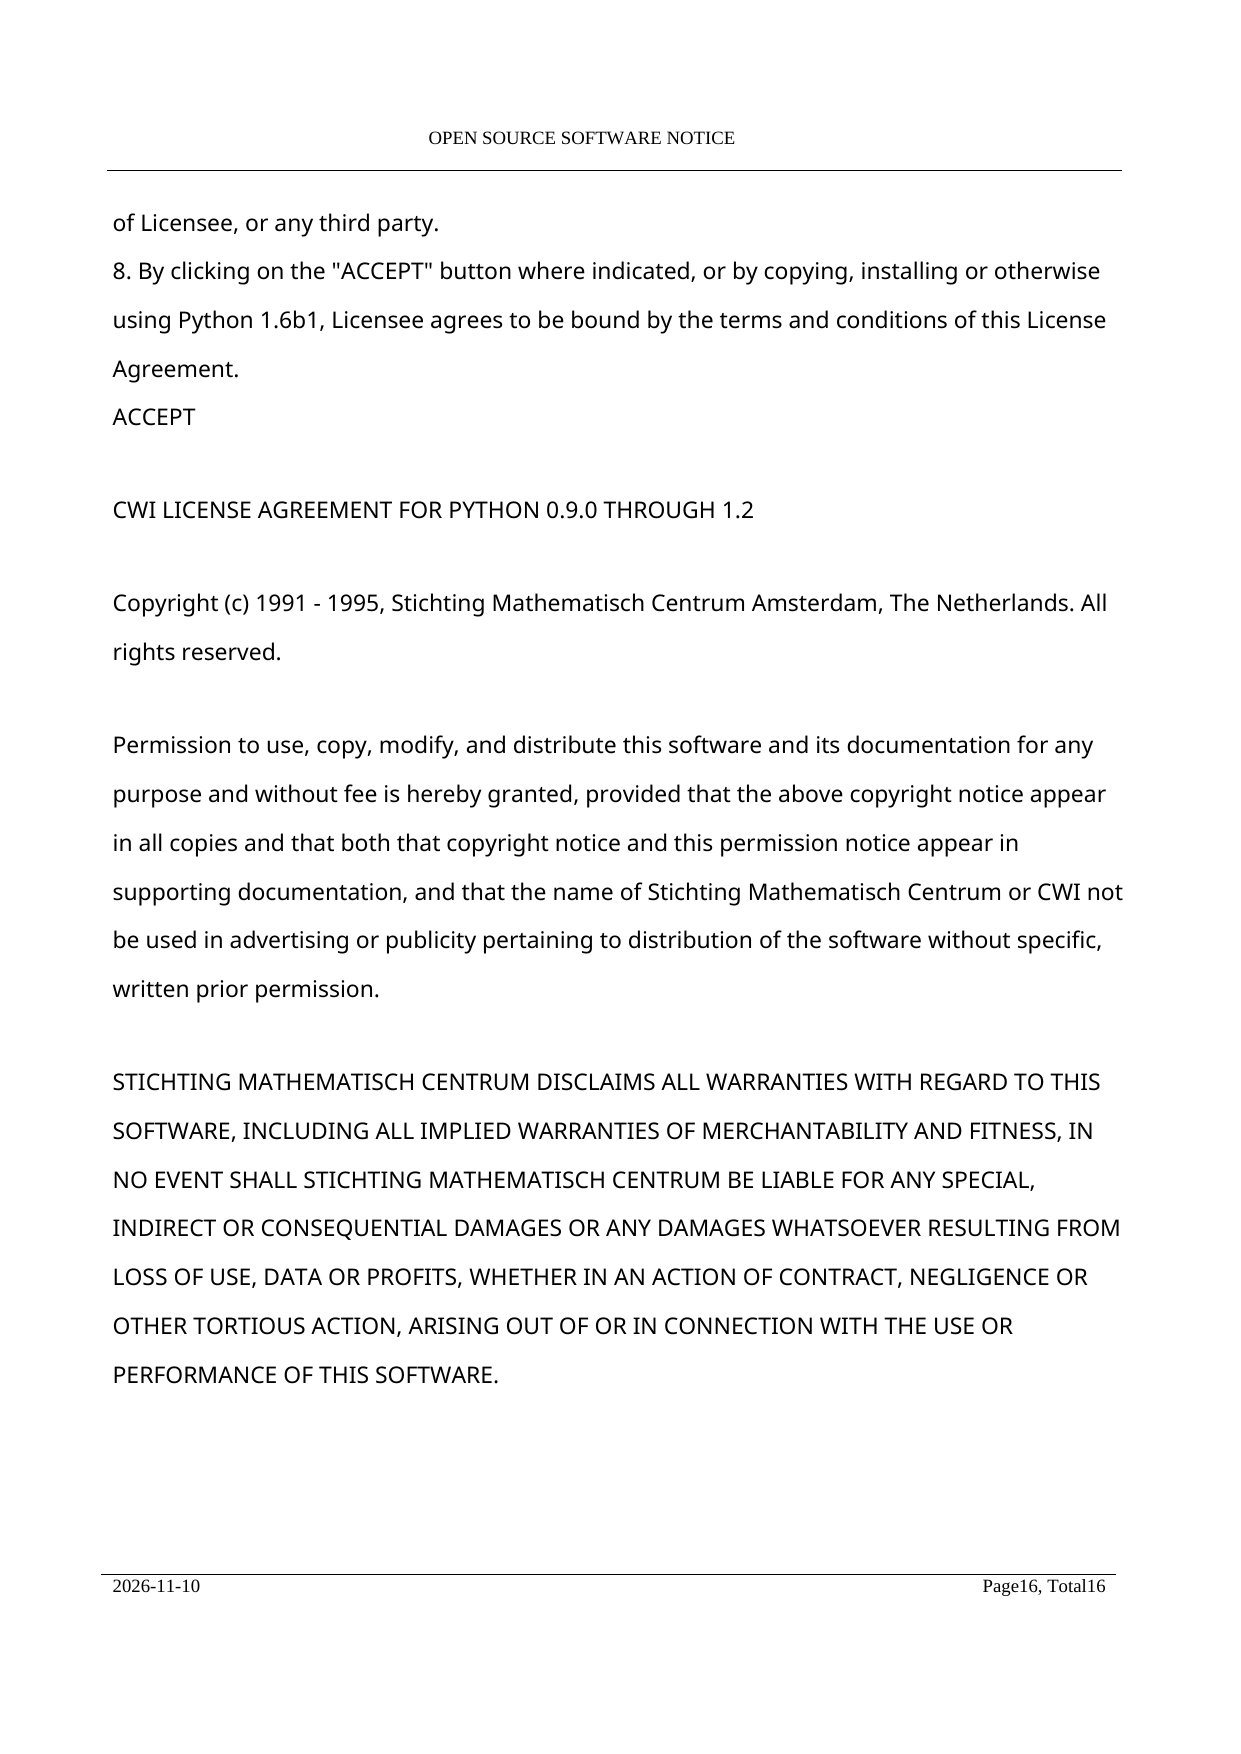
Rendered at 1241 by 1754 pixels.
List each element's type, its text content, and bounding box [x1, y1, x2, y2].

text 8. By clicking on the "ACCEPT" button where indicated, or by copying, installing or otherwise using Python 1.6b1, Licensee agrees to be bound by the terms and conditions of this License Agreement. [112, 254, 1128, 384]
text STICHTING MATHEMATISCH CENTRUM DISCLAIMS ALL WARRANTIES WITH REGARD TO THIS SOFTWARE, INCLUDING ALL IMPLIED WARRANTIES OF MERCHANTABILITY AND FITNESS, IN NO EVENT SHALL STICHTING MATHEMATISCH CENTRUM BE LIABLE FOR ANY SPECIAL, INDIRECT OR CONSEQUENTIAL DAMAGES OR ANY DAMAGES WHATSOEVER RESULTING FROM LOSS OF USE, DATA OR PROFITS, WHETHER IN AN ACTION OF CONTRACT, NEGLIGENCE OR OTHER TORTIOUS ACTION, ARISING OUT OF OR IN CONNECTION WITH THE USE OR PERFORMANCE OF THIS SOFTWARE. [112, 1066, 1128, 1391]
text Copyright (c) 1991 - 1995, Stichting Mathematisch Centrum Amsterdam, The Netherlands. All rights reserved. [112, 587, 1128, 668]
text CWI LICENSE AGREEMENT FOR PYTHON 0.9.0 THROUGH 1.2 [112, 493, 1128, 526]
text ACCEPT [112, 400, 1128, 433]
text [112, 206, 1128, 239]
text Permission to use, copy, modify, and distribute this software and its documentation for any purpose and without fee is hereby granted, provided that the above copyright notice appear in all copies and that both that copyright notice and this permission notice appear in supporting documentation, and that the name of Stichting Mathematisch Centrum or CWI not be used in advertising or publicity pertaining to distribution of the software without specific, written prior permission. [112, 728, 1128, 1005]
